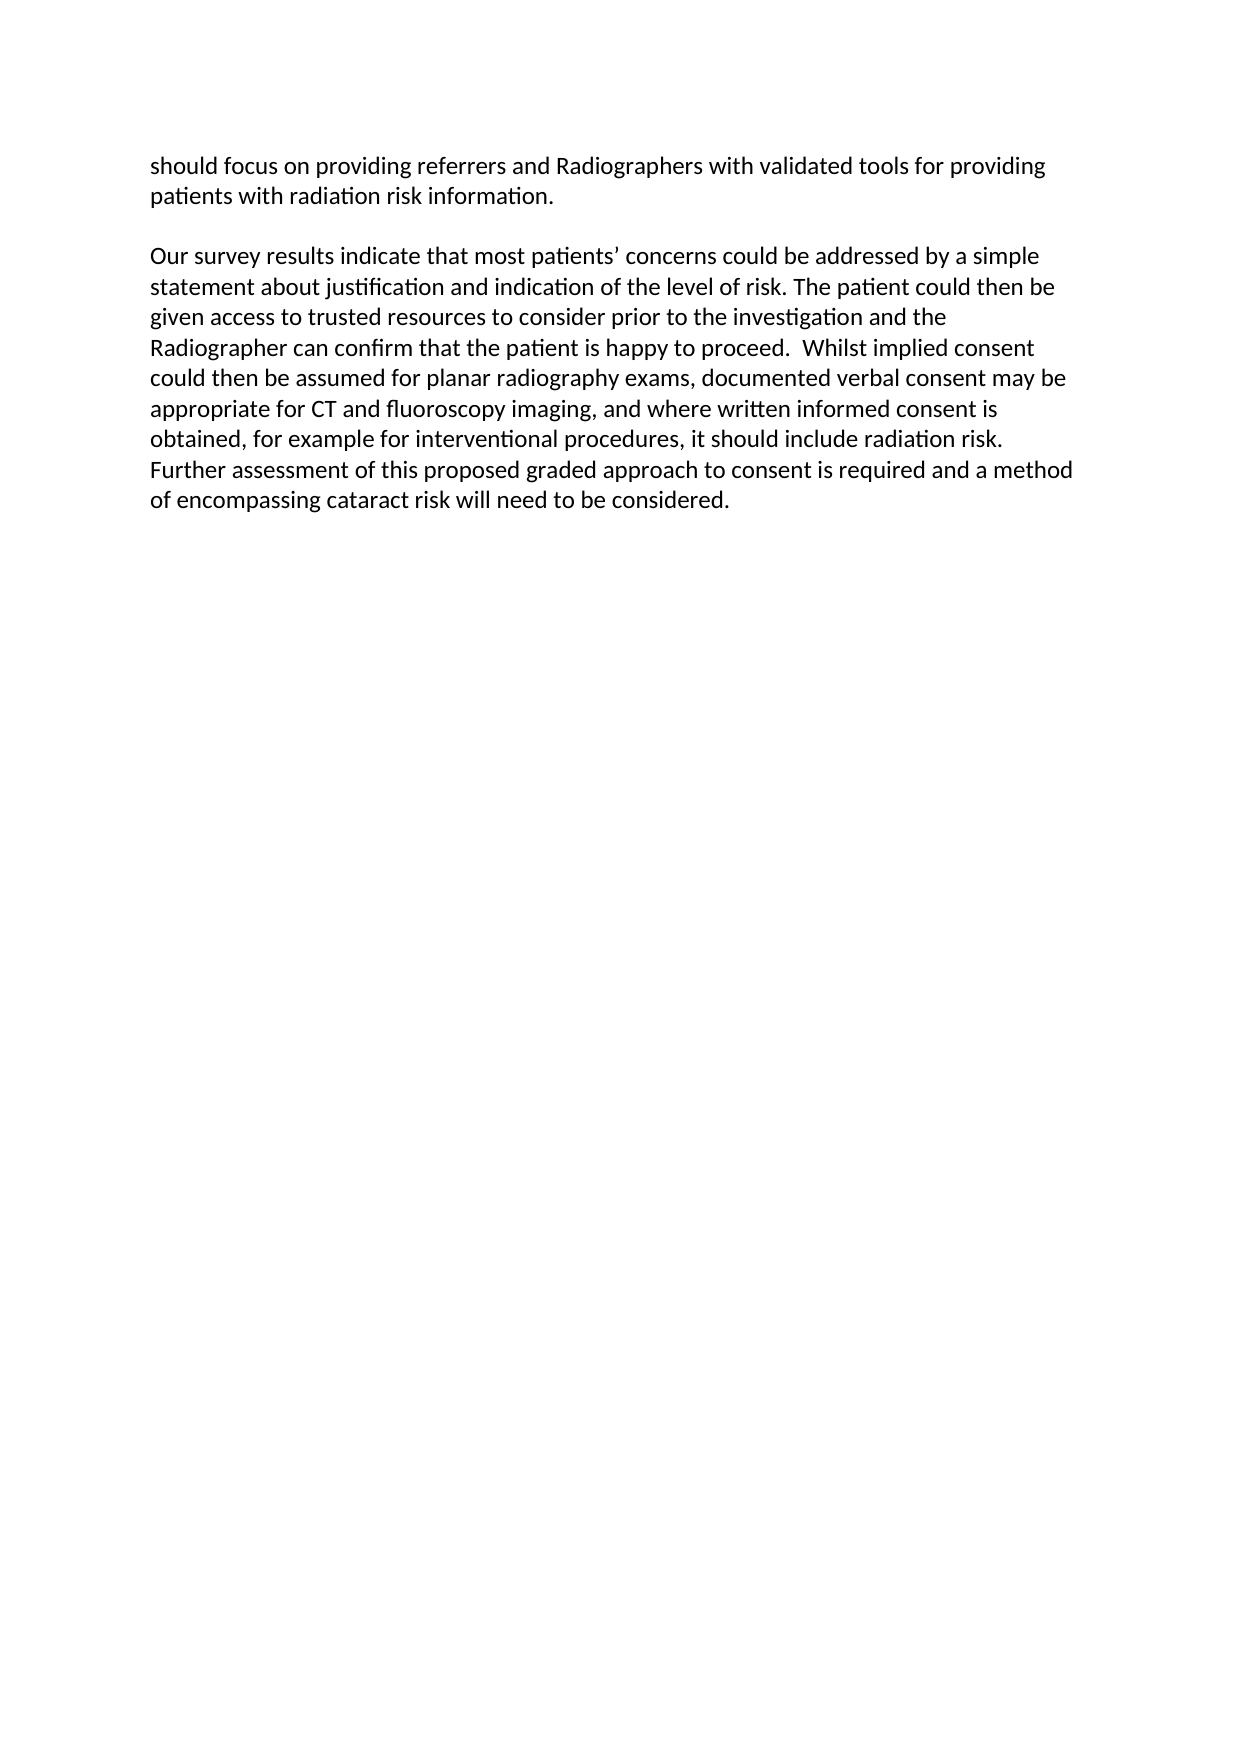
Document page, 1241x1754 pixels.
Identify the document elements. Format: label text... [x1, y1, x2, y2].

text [150, 150, 1090, 211]
text Our survey results indicate that most patients’ concerns could be addressed by a simple statement about justification and indication of the level of risk. The patient could then be given access to trusted resources to consider prior to the investigation and the Radiographer can confirm that the patient is happy to proceed. Whilst implied consent could then be assumed for planar radiography exams, documented verbal consent may be appropriate for CT and fluoroscopy imaging, and where written informed consent is obtained, for example for interventional procedures, it should include radiation risk. Further assessment of this proposed graded approach to consent is required and a method of encompassing cataract risk will need to be considered. [150, 240, 1090, 515]
